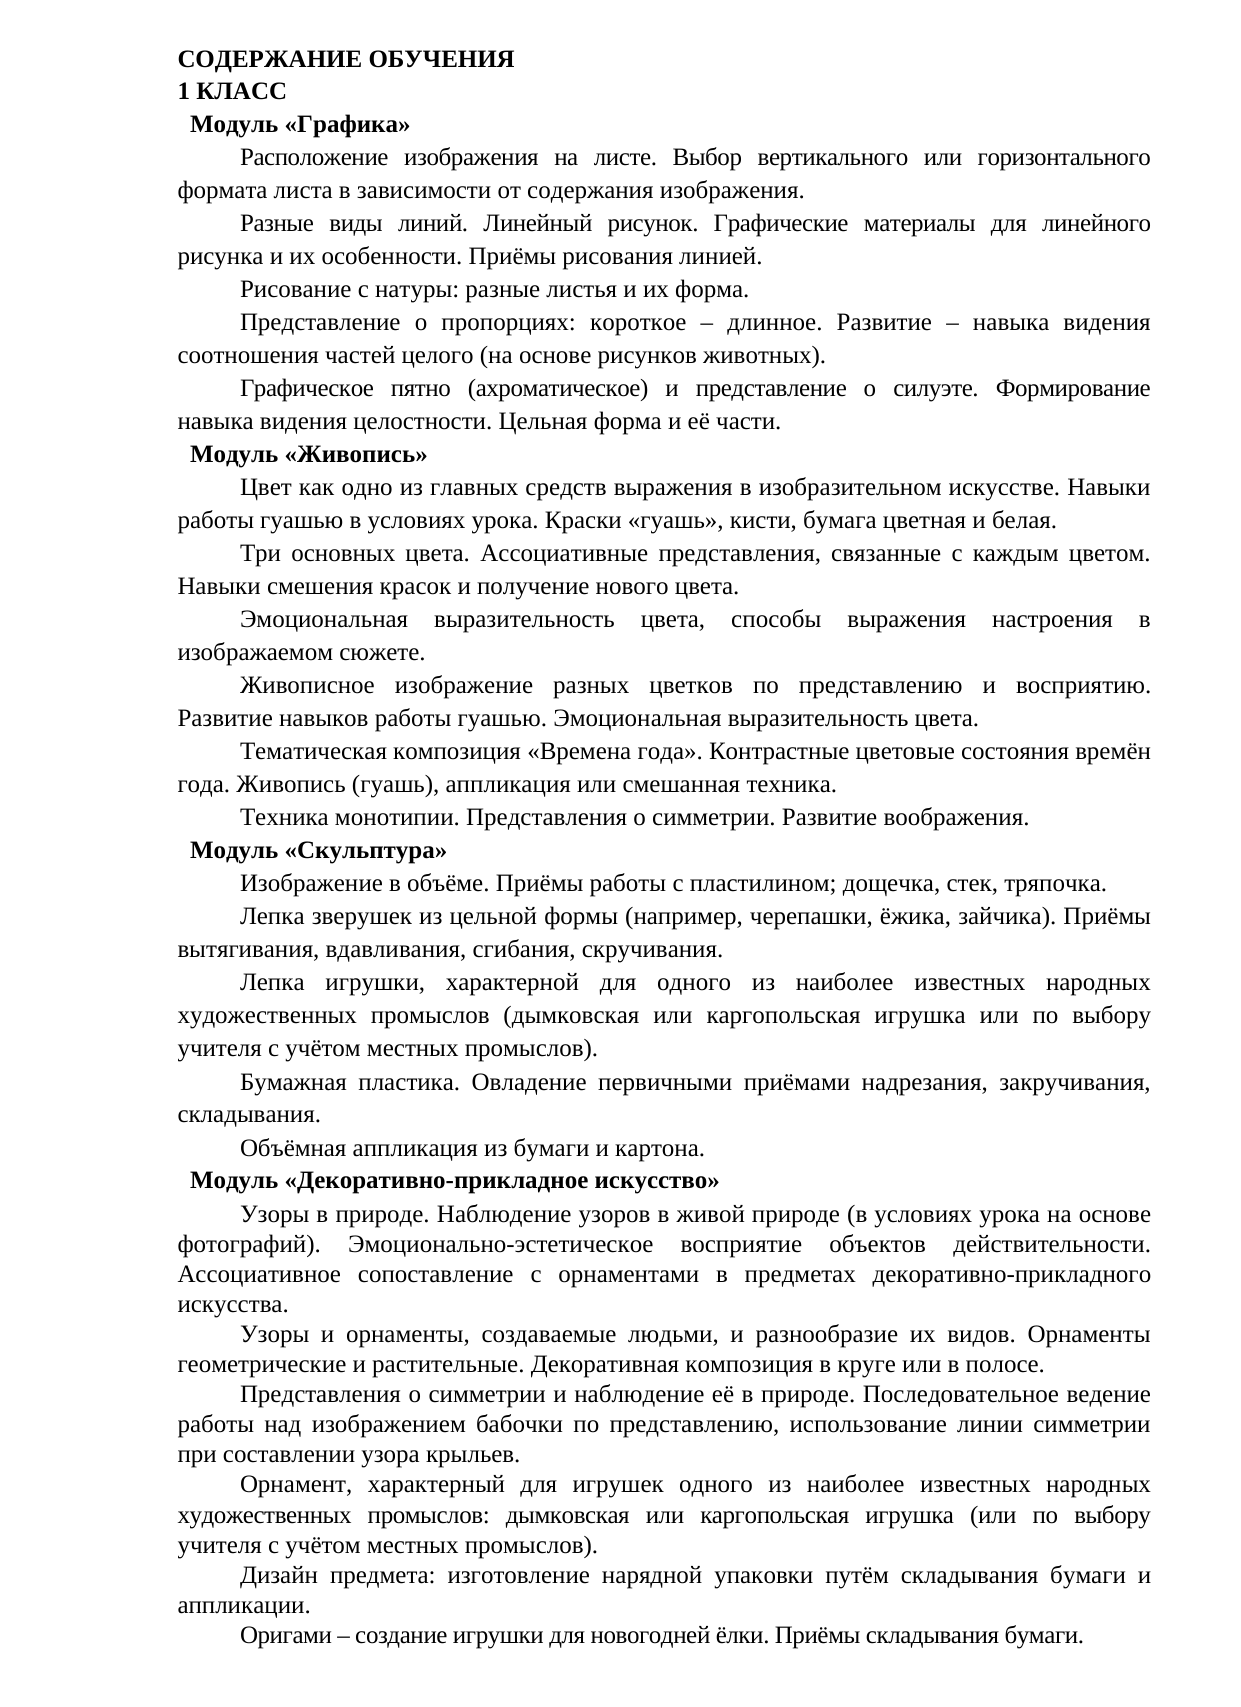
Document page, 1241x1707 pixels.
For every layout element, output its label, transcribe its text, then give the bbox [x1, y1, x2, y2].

text Модуль «Декоративно-прикладное искусство» [190, 1166, 1152, 1194]
text Оригами – создание игрушки для новогодней ёлки. Приёмы складывания бумаги. [177, 1620, 1152, 1649]
text СОДЕРЖАНИЕ ОБУЧЕНИЯ [177, 44, 1152, 73]
text Рисование с натуры: разные листья и их форма. [177, 274, 1152, 303]
text Три основных цвета. Ассоциативные представления, связанные с каждым цветом. Навыки смешения красок и получение нового цвета. [177, 538, 1152, 600]
text Объёмная аппликация из бумаги и картона. [177, 1133, 1152, 1161]
text Изображение в объёме. Приёмы работы с пластилином; дощечка, стек, тряпочка. [177, 868, 1152, 897]
text Модуль «Живопись» [190, 439, 1152, 468]
text Узоры в природе. Наблюдение узоров в живой природе (в условиях урока на основе фотографий). Эмоционально-эстетическое восприятие объектов действительности. Ассоциативное сопоставление с орнаментами в предметах декоративно-прикладного искусства. [177, 1199, 1152, 1318]
text Живописное изображение разных цветков по представлению и восприятию. Развитие навыков работы гуашью. Эмоциональная выразительность цвета. [177, 670, 1152, 732]
text Лепка игрушки, характерной для одного из наиболее известных народных художественных промыслов (дымковская или каргопольская игрушка или по выбору учителя с учётом местных промыслов). [177, 967, 1152, 1062]
text Представление о пропорциях: короткое – длинное. Развитие – навыка видения соотношения частей целого (на основе рисунков животных). [177, 307, 1152, 369]
text Модуль «Скульптура» [190, 835, 1152, 864]
text Бумажная пластика. Овладение первичными приёмами надрезания, закручивания, складывания. [177, 1067, 1152, 1128]
text Орнамент, характерный для игрушек одного из наиболее известных народных художественных промыслов: дымковская или каргопольская игрушка (или по выбору учителя с учётом местных промыслов). [177, 1469, 1152, 1558]
text Дизайн предмета: изготовление нарядной упаковки путём складывания бумаги и аппликации. [177, 1560, 1152, 1619]
text Узоры и орнаменты, создаваемые людьми, и разнообразие их видов. Орнаменты геометрические и растительные. Декоративная композиция в круге или в полосе. [177, 1319, 1152, 1378]
text Разные виды линий. Линейный рисунок. Графические материалы для линейного рисунка и их особенности. Приёмы рисования линией. [177, 208, 1152, 270]
text Модуль «Графика» [190, 109, 1152, 138]
text Графическое пятно (ахроматическое) и представление о силуэте. Формирование навыка видения целостности. Цельная форма и её части. [177, 373, 1152, 435]
text Расположение изображения на листе. Выбор вертикального или горизонтального формата листа в зависимости от содержания изображения. [177, 142, 1152, 204]
text Лепка зверушек из цельной формы (например, черепашки, ёжика, зайчика). Приёмы вытягивания, вдавливания, сгибания, скручивания. [177, 901, 1152, 963]
text 1 КЛАСС [177, 76, 1152, 105]
text Цвет как одно из главных средств выражения в изобразительном искусстве. Навыки работы гуашью в условиях урока. Краски «гуашь», кисти, бумага цветная и белая. [177, 472, 1152, 534]
text Тематическая композиция «Времена года». Контрастные цветовые состояния времён года. Живопись (гуашь), аппликация или смешанная техника. [177, 736, 1152, 798]
text Эмоциональная выразительность цвета, способы выражения настроения в изображаемом сюжете. [177, 604, 1152, 666]
text Представления о симметрии и наблюдение её в природе. Последовательное ведение работы над изображением бабочки по представлению, использование линии симметрии при составлении узора крыльев. [177, 1379, 1152, 1468]
text Техника монотипии. Представления о симметрии. Развитие воображения. [177, 802, 1152, 831]
